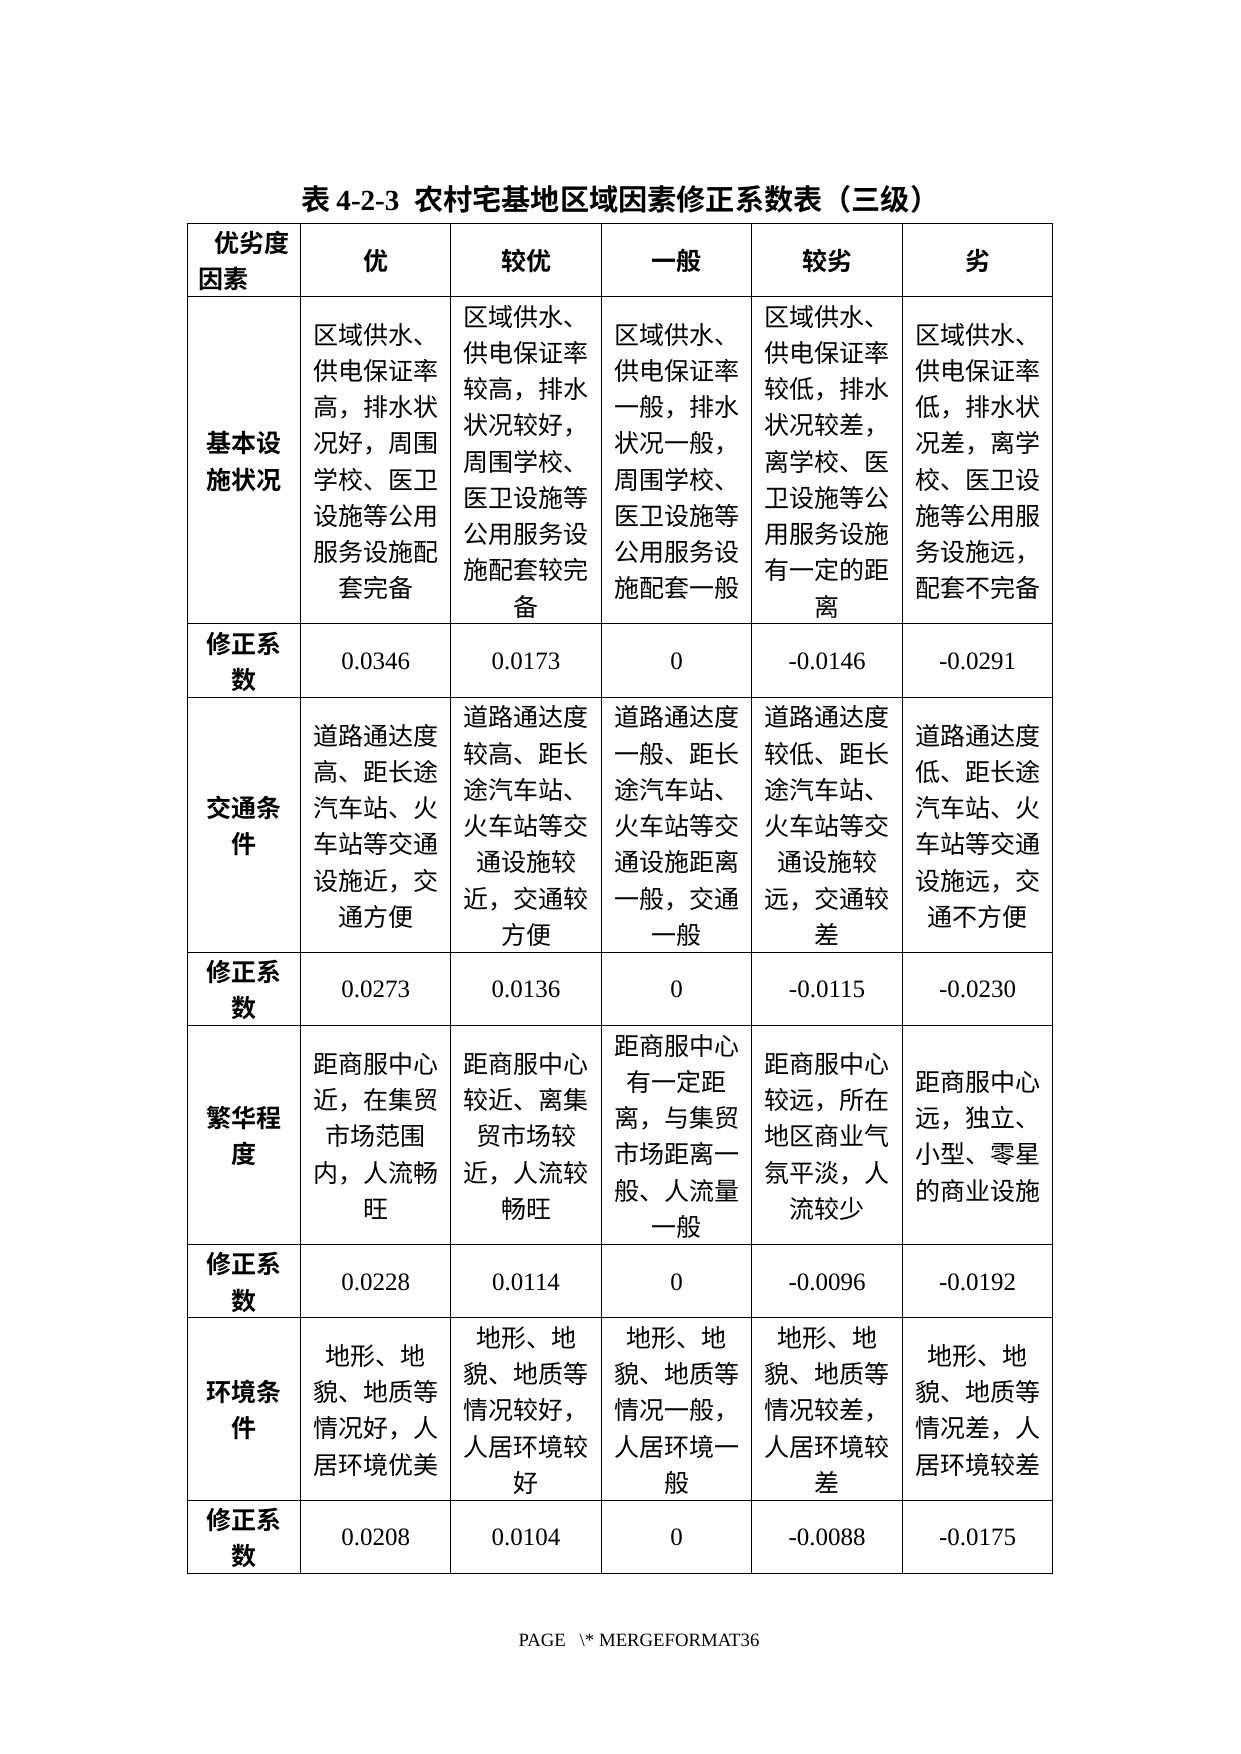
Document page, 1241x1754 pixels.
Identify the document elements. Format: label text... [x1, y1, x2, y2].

table_cell 地形、地貌、地质等情况好，人居环境优美 [301, 1318, 450, 1499]
table_cell 交通条件 [188, 698, 300, 952]
table_cell 修正系数 [188, 1501, 300, 1573]
table_cell 道路通达度较低、距长途汽车站、火车站等交通设施较远，交通较差 [752, 698, 902, 952]
table_cell -0.0291 [903, 624, 1052, 697]
table_cell 0.0173 [451, 624, 601, 697]
table_cell 距商服中心远，独立、小型、零星的商业设施 [903, 1026, 1052, 1244]
table_cell 环境条件 [188, 1318, 300, 1499]
table_cell 0 [602, 953, 751, 1025]
table_cell -0.0230 [903, 953, 1052, 1025]
table_cell 距商服中心有一定距离，与集贸市场距离一般、人流量一般 [602, 1026, 751, 1244]
table_cell 区域供水、供电保证率较高，排水状况较好，周围学校、医卫设施等公用服务设施配套较完备 [451, 297, 601, 623]
table_cell 0.0208 [301, 1501, 450, 1573]
table_cell 距商服中心近，在集贸市场范围内，人流畅旺 [301, 1026, 450, 1244]
table_cell -0.0115 [752, 953, 902, 1025]
table_header 一般 [602, 224, 751, 296]
table_cell 0.0273 [301, 953, 450, 1025]
table_cell 0.0104 [451, 1501, 601, 1573]
table_cell 道路通达度较高、距长途汽车站、火车站等交通设施较近，交通较方便 [451, 698, 601, 952]
table_cell 道路通达度一般、距长途汽车站、火车站等交通设施距离一般，交通一般 [602, 698, 751, 952]
table_cell 区域供水、供电保证率一般，排水状况一般，周围学校、医卫设施等公用服务设施配套一般 [602, 297, 751, 623]
text 表4-2-3 农村宅基地区域因素修正系数表（三级） [187, 162, 1053, 222]
table_header 优 [301, 224, 450, 296]
table_cell 地形、地貌、地质等情况较差，人居环境较差 [752, 1318, 902, 1499]
table_cell 地形、地貌、地质等情况差，人居环境较差 [903, 1318, 1052, 1499]
table_cell 修正系数 [188, 1245, 300, 1317]
table_header 劣 [903, 224, 1052, 296]
table_cell -0.0175 [903, 1501, 1052, 1573]
table_cell 0.0136 [451, 953, 601, 1025]
table_cell 地形、地貌、地质等情况一般，人居环境一般 [602, 1318, 751, 1499]
table_header 较优 [451, 224, 601, 296]
table_cell -0.0088 [752, 1501, 902, 1573]
table_cell -0.0146 [752, 624, 902, 697]
table_header 优劣度 因素 [188, 224, 300, 296]
table_cell 区域供水、供电保证率较低，排水状况较差，离学校、医卫设施等公用服务设施有一定的距离 [752, 297, 902, 623]
table_cell -0.0096 [752, 1245, 902, 1317]
table_cell 区域供水、供电保证率高，排水状况好，周围学校、医卫设施等公用服务设施配套完备 [301, 297, 450, 623]
table_cell 0 [602, 624, 751, 697]
table_cell 道路通达度高、距长途汽车站、火车站等交通设施近，交通方便 [301, 698, 450, 952]
table_cell 道路通达度低、距长途汽车站、火车站等交通设施远，交通不方便 [903, 698, 1052, 952]
table_header 较劣 [752, 224, 902, 296]
table_cell 繁华程度 [188, 1026, 300, 1244]
table_cell 地形、地貌、地质等情况较好，人居环境较好 [451, 1318, 601, 1499]
table_cell 0.0114 [451, 1245, 601, 1317]
table_cell 基本设施状况 [188, 297, 300, 623]
table_cell 0 [602, 1245, 751, 1317]
table_cell 距商服中心较近、离集贸市场较近，人流较畅旺 [451, 1026, 601, 1244]
table_cell 距商服中心较远，所在地区商业气氛平淡，人流较少 [752, 1026, 902, 1244]
table_cell 0 [602, 1501, 751, 1573]
table_cell 修正系数 [188, 624, 300, 697]
table_cell 区域供水、供电保证率低，排水状况差，离学校、医卫设施等公用服务设施远，配套不完备 [903, 297, 1052, 623]
table_cell 0.0228 [301, 1245, 450, 1317]
table_cell -0.0192 [903, 1245, 1052, 1317]
table_cell 修正系数 [188, 953, 300, 1025]
table_cell 0.0346 [301, 624, 450, 697]
